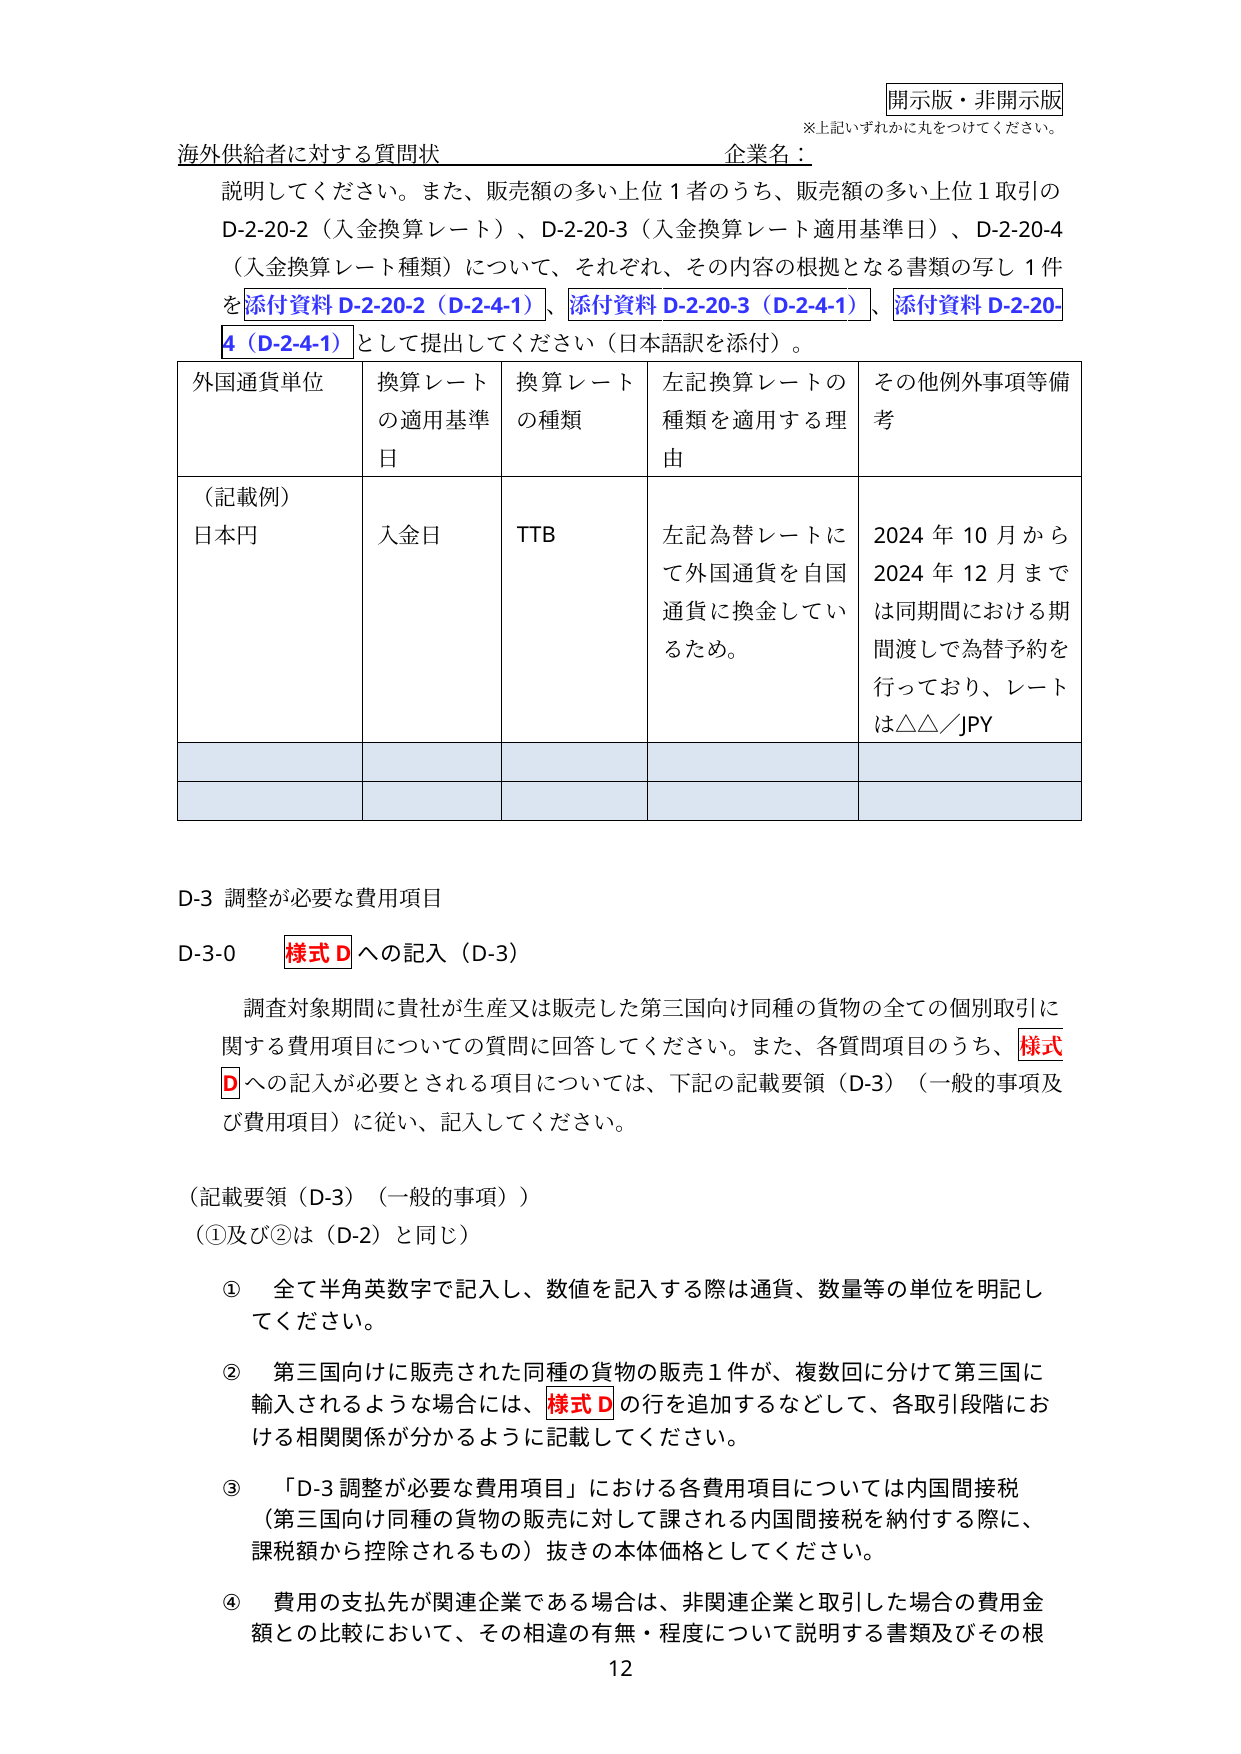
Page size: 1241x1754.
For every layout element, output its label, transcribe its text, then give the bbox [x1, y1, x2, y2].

table_cell [648, 743, 858, 781]
list 様式Dへの記入（D-3） [285, 936, 351, 968]
table_cell [502, 782, 647, 820]
text （記載要領（D-3）（一般的事項）） [177, 1177, 1063, 1215]
subtitle 調整が必要な費用項目 [177, 878, 1063, 916]
table_header その他例外事項等備考 [859, 362, 1081, 476]
list 全て半角英数字で記入し、数値を記入する際は通貨、数量等の単位を明記してください。 [222, 1272, 1063, 1336]
table_cell （記載例） 日本円 [178, 477, 362, 742]
text 調査対象期間に貴社が生産又は販売した第三国向け同種の貨物の全ての個別取引に関する費用項目についての質問に回答してください。また、各質問項目のうち、様式Dへの記入が必要とされる項目については、下記の記載要領（D-3）（一般的事項及び費用項目）に従い、記入してください。 [221, 988, 1063, 1139]
table_cell 2024年10月から2024年12月までは同期間における期間渡しで為替予約を行っており、レートは△△／JPY [859, 477, 1081, 742]
list 様式Dへの記入（D-3） [352, 935, 1063, 969]
table_header 外国通貨単位 [178, 362, 362, 476]
table_cell [363, 743, 501, 781]
table_cell 左記為替レートにて外国通貨を自国通貨に換金しているため。 [648, 477, 858, 742]
table_cell [502, 743, 647, 781]
table_cell [859, 743, 1081, 781]
table_header 左記換算レートの種類を適用する理由 [648, 362, 858, 476]
table_cell TTB [502, 477, 647, 742]
table_cell [859, 782, 1081, 820]
table_cell [178, 782, 362, 820]
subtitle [177, 171, 1063, 361]
list 様式Dへの記入（D-3） [177, 935, 284, 969]
list 「D-3調整が必要な費用項目」における各費用項目については内国間接税（第三国向け同種の貨物の販売に対して課される内国間接税を納付する際に、課税額から控除されるもの）抜きの本体価格としてください。 [222, 1471, 1063, 1566]
table_cell 入金日 [363, 477, 501, 742]
table_header 換算レートの種類 [502, 362, 647, 476]
table_cell [178, 743, 362, 781]
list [222, 1585, 1063, 1648]
table_cell [363, 782, 501, 820]
table_header 換算レートの適用基準日 [363, 362, 501, 476]
list 第三国向けに販売された同種の貨物の販売１件が、複数回に分けて第三国に輸入されるような場合には、様式Dの行を追加するなどして、各取引段階における相関関係が分かるように記載してください。 [222, 1354, 1063, 1452]
table_cell [648, 782, 858, 820]
text （①及び②は（D-2）と同じ） [177, 1215, 1063, 1253]
